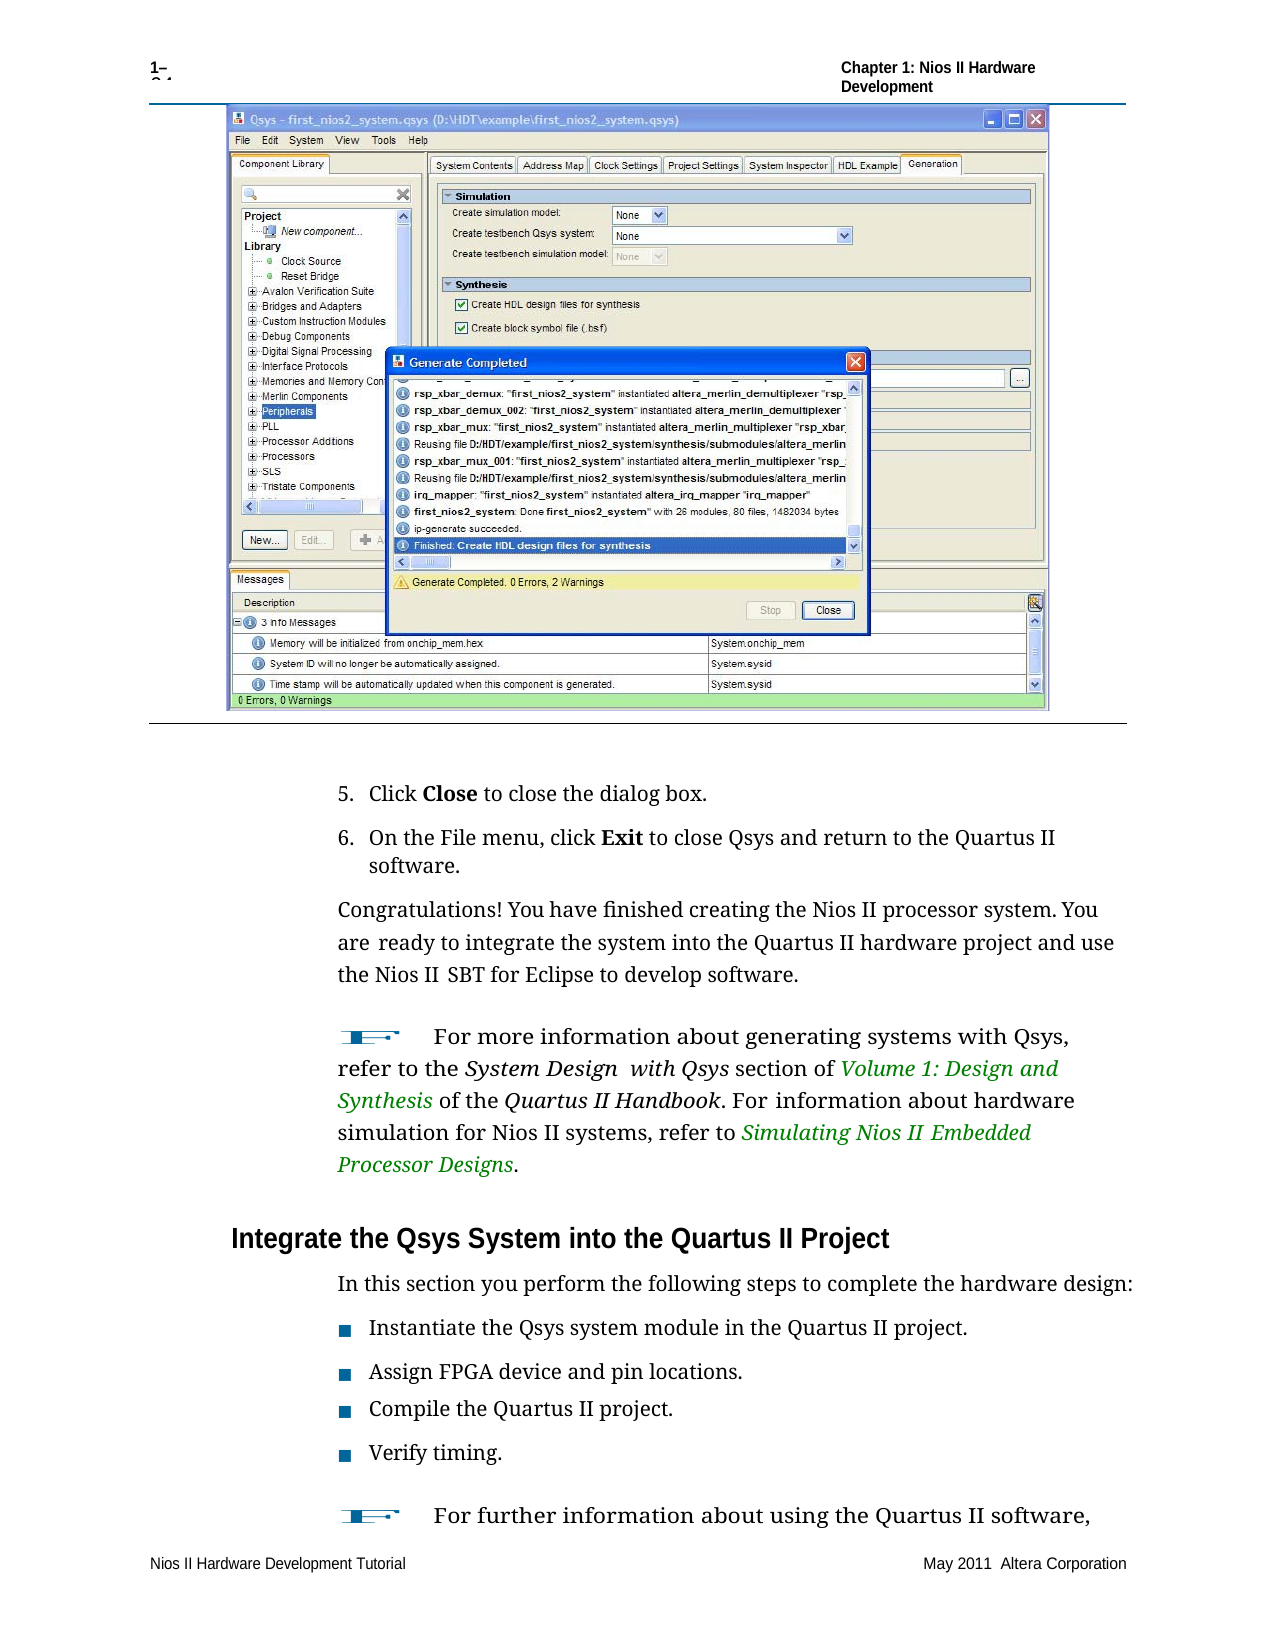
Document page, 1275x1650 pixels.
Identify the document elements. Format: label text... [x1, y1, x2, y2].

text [337, 1501, 1113, 1530]
list Assign FPGA device and pin locations. [337, 1357, 1139, 1385]
list Compile the Quartus II project. [337, 1394, 1139, 1423]
text F For more information about generating systems with Qsys, refer to the System Design with Qsys section of Volume 1: Design and Synthesis of the Quartus II Handbook. For information about hardware simulation for Nios II systems, refer to Simulating Nios II Embedded Processor Designs. [337, 1022, 1113, 1179]
text In this section you perform the following steps to complete the hardware design: [337, 1269, 1139, 1297]
list On the File menu, click Exit to close Qsys and return to the Quartus II software. [337, 823, 1139, 880]
text Congratulations! You have finished creating the Nios II processor system. You are ready to integrate the system into the Quartus II hardware project and use the Nios II SBT for Eclipse to develop software. [337, 896, 1121, 988]
list Instantiate the Qsys system module in the Quartus II project. [337, 1313, 1139, 1341]
subtitle Integrate the Qsys System into the Quartus II Project [231, 1221, 1139, 1254]
picture [226, 105, 1050, 711]
list Verify timing. [337, 1438, 1139, 1467]
list Click Close to close the dialog box. [337, 779, 1139, 807]
